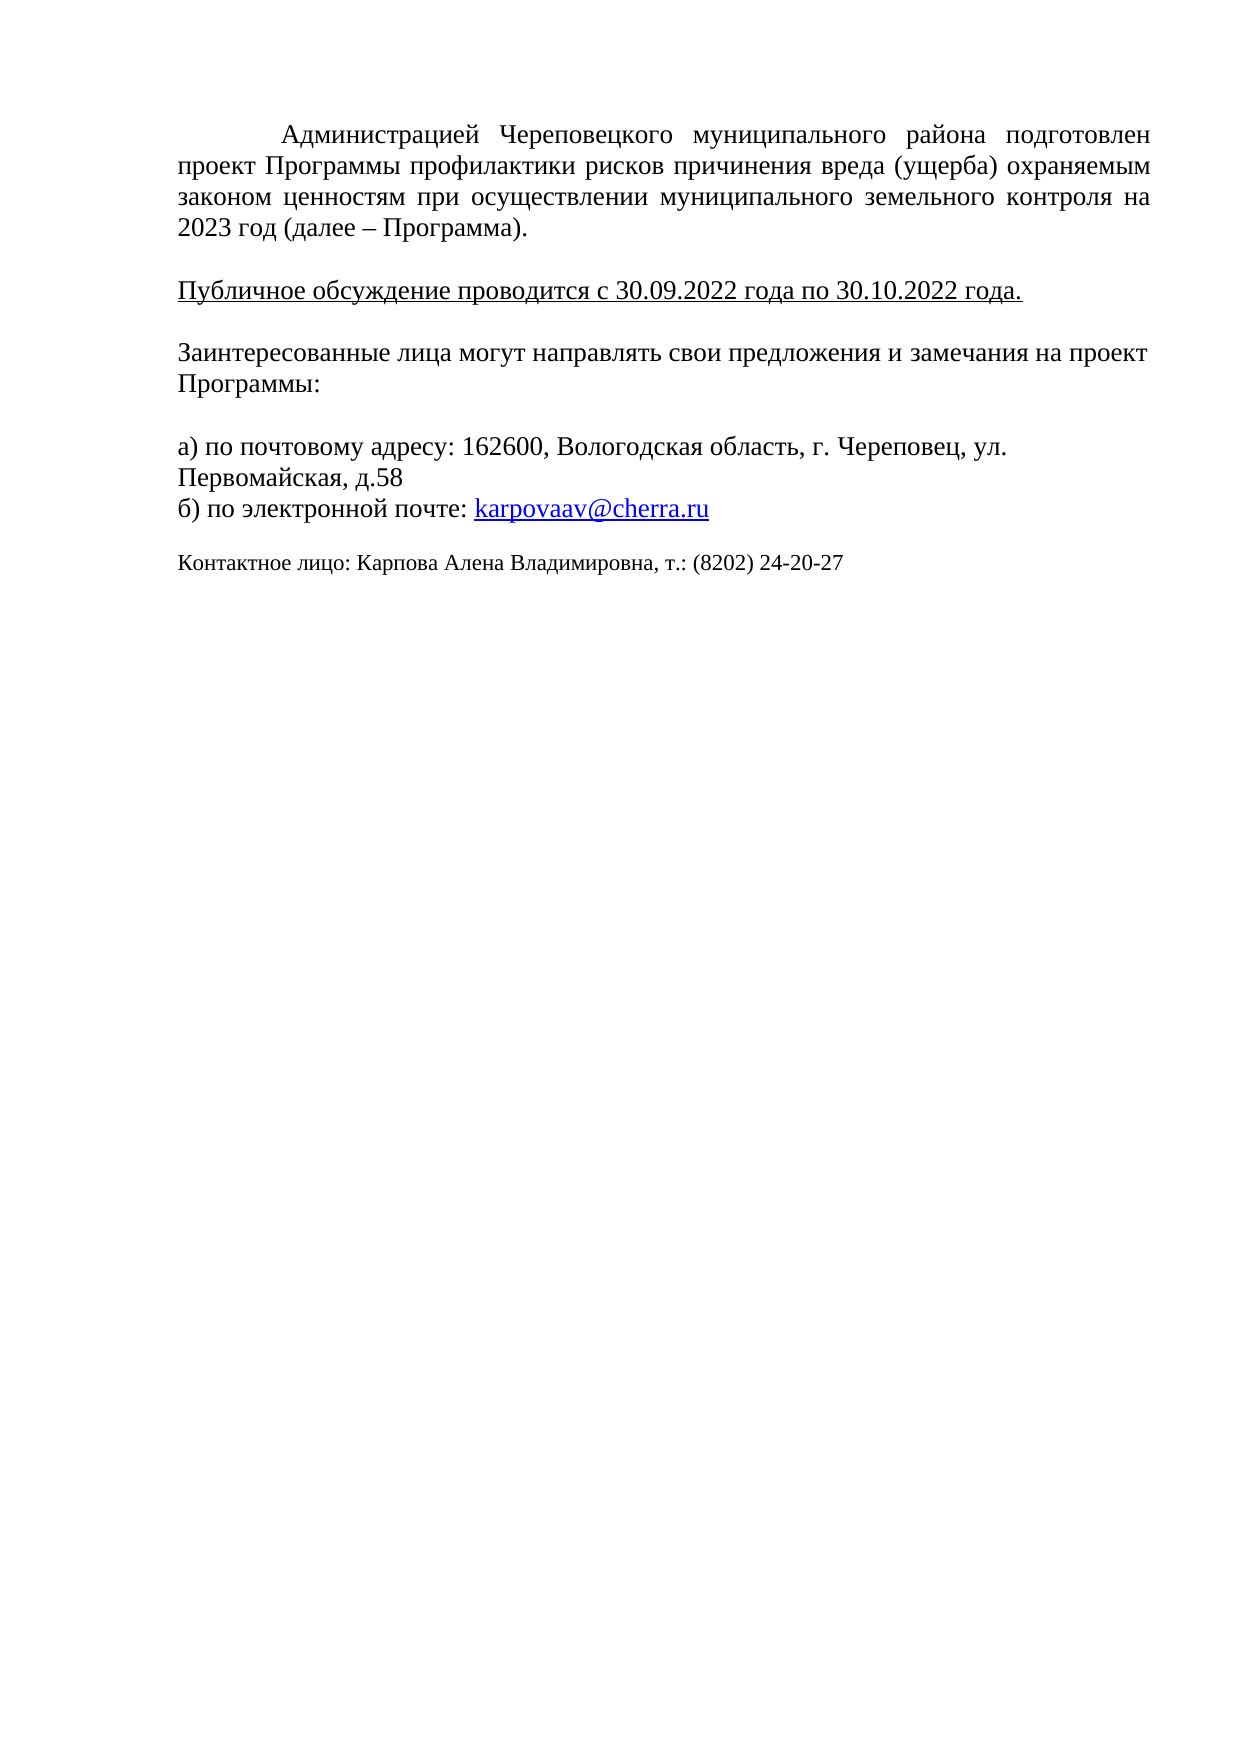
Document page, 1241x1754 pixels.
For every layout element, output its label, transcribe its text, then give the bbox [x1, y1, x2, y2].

text б) по электронной почте: karpovaav@cherra.ru [177, 492, 1152, 523]
text Заинтересованные лица могут направлять свои предложения и замечания на проект Программы: [177, 336, 1152, 398]
text а) по почтовому адресу: 162600, Вологодская область, г. Череповец, ул. Первомайская, д.58 [177, 429, 1152, 492]
text Контактное лицо: Карпова Алена Владимировна, т.: (8202) 24-20-27 [177, 549, 1152, 576]
text Администрацией Череповецкого муниципального района подготовлен проект Программы профилактики рисков причинения вреда (ущерба) охраняемым законом ценностям при осуществлении муниципального земельного контроля на 2023 год (далее – Программа). [177, 118, 1152, 243]
text Публичное обсуждение проводится с 30.09.2022 года по 30.10.2022 года. [177, 274, 1152, 305]
